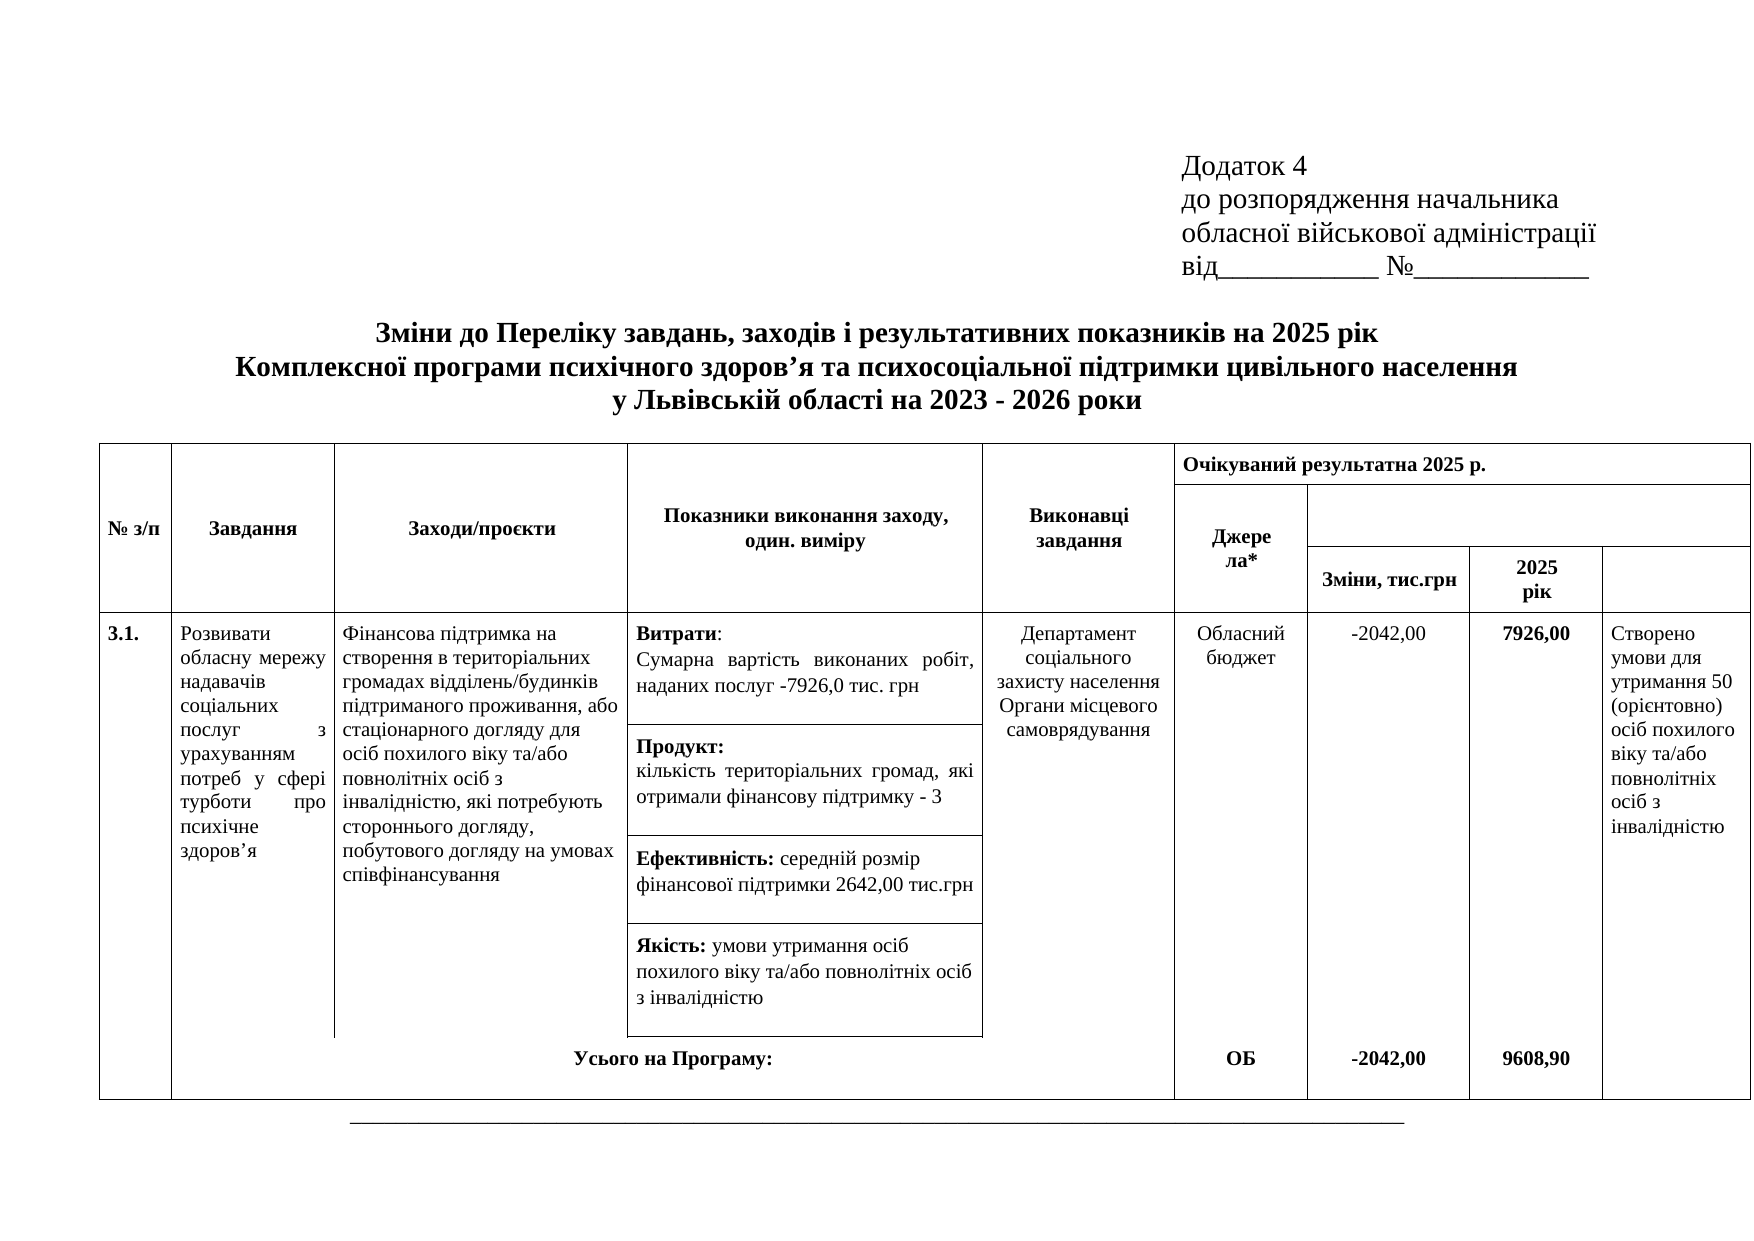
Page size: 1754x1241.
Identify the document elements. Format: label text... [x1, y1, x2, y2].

table_header № з/п [100, 444, 171, 612]
text у Львівській області на 2023 - 2026 роки [89, 382, 1665, 416]
table_cell -2042,00 [1308, 613, 1469, 1036]
text від___________ №____________ [89, 248, 1665, 282]
text ____________________________________________________________________________________________ [89, 1100, 1665, 1126]
table_cell Усього на Програму: [172, 1037, 1174, 1099]
table_header Виконавці завдання [983, 444, 1174, 612]
table_cell ОБ [1175, 1038, 1307, 1099]
table_cell [1603, 547, 1750, 612]
table_cell 3.1. [100, 613, 171, 1036]
table_cell Якість: умови утримання осіб похилого віку та/або повнолітніх осіб з інвалідністю [628, 924, 982, 1036]
table_cell Джере ла* [1175, 485, 1307, 612]
table_cell Зміни, тис.грн [1308, 547, 1469, 612]
table_header Завдання [172, 444, 334, 612]
text Комплексної програми психічного здоров’я та психосоціальної підтримки цивільного населення [89, 349, 1665, 382]
table_header Заходи/проєкти [335, 444, 627, 612]
table_header Очікуваний результатна 2025 р. [1175, 444, 1750, 484]
table_cell [1308, 485, 1750, 546]
table_cell [100, 1038, 171, 1099]
table_cell 9608,90 [1470, 1038, 1602, 1099]
text Додаток 4 [89, 148, 1665, 181]
table_cell Ефективність: середній розмір фінансової підтримки 2642,00 тис.грн [628, 836, 982, 923]
table_cell Продукт: кількість територіальних громад, які отримали фінансову підтримку - 3 [628, 725, 982, 835]
table_cell Розвивати обласну мережу надавачів соціальних послуг з урахуванням потреб у сфері турботи про психічне здоров’я [172, 613, 334, 1036]
table_cell 7926,00 [1470, 613, 1602, 1036]
text Зміни до Переліку завдань, заходів і результативних показників на 2025 рік [89, 315, 1665, 349]
table_header Показники виконання заходу, один. виміру [628, 444, 982, 612]
table_cell Витрати: Сумарна вартість виконаних робіт, наданих послуг -7926,0 тис. грн [628, 613, 982, 724]
text до розпорядження начальника [89, 181, 1665, 215]
table_cell [1603, 1038, 1750, 1099]
table_cell 2025 рік [1470, 547, 1602, 612]
text обласної військової адміністрації [89, 215, 1665, 248]
table_cell Обласний бюджет [1175, 613, 1307, 1036]
table_cell Департамент соціального захисту населення Органи місцевого самоврядування [983, 613, 1174, 1036]
table_cell -2042,00 [1308, 1038, 1469, 1099]
table_cell Фінансова підтримка на створення в територіальних громадах відділень/будинків підтриманого проживання, або стаціонарного догляду для осіб похилого віку та/або повнолітніх осіб з інвалідністю, які потребують стороннього догляду, побутового догляду на умовах співфінансування [335, 613, 627, 1036]
table_cell Створено умови для утримання 50 (орієнтовно) осіб похилого віку та/або повнолітніх осіб з інвалідністю [1603, 613, 1750, 1036]
